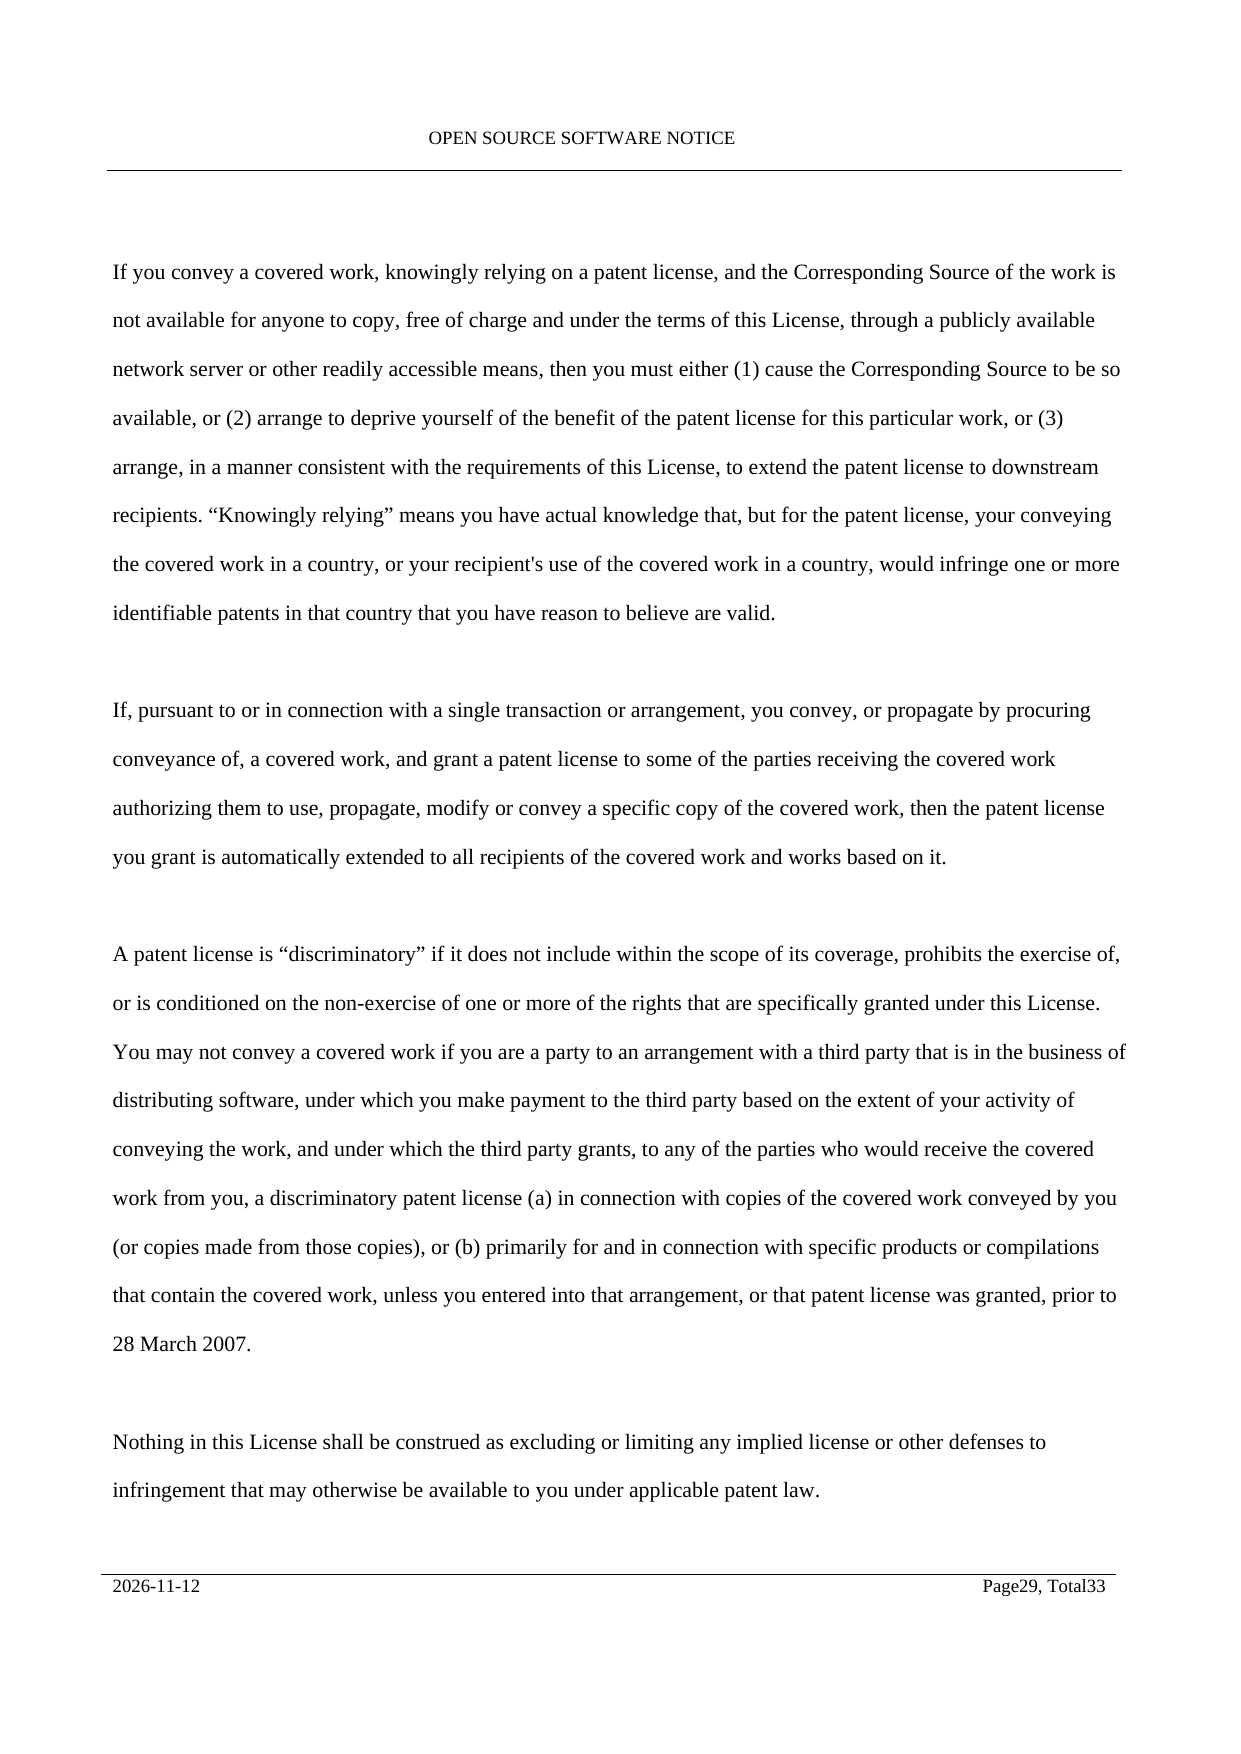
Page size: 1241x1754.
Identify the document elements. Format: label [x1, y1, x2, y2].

text [112, 206, 1128, 1506]
